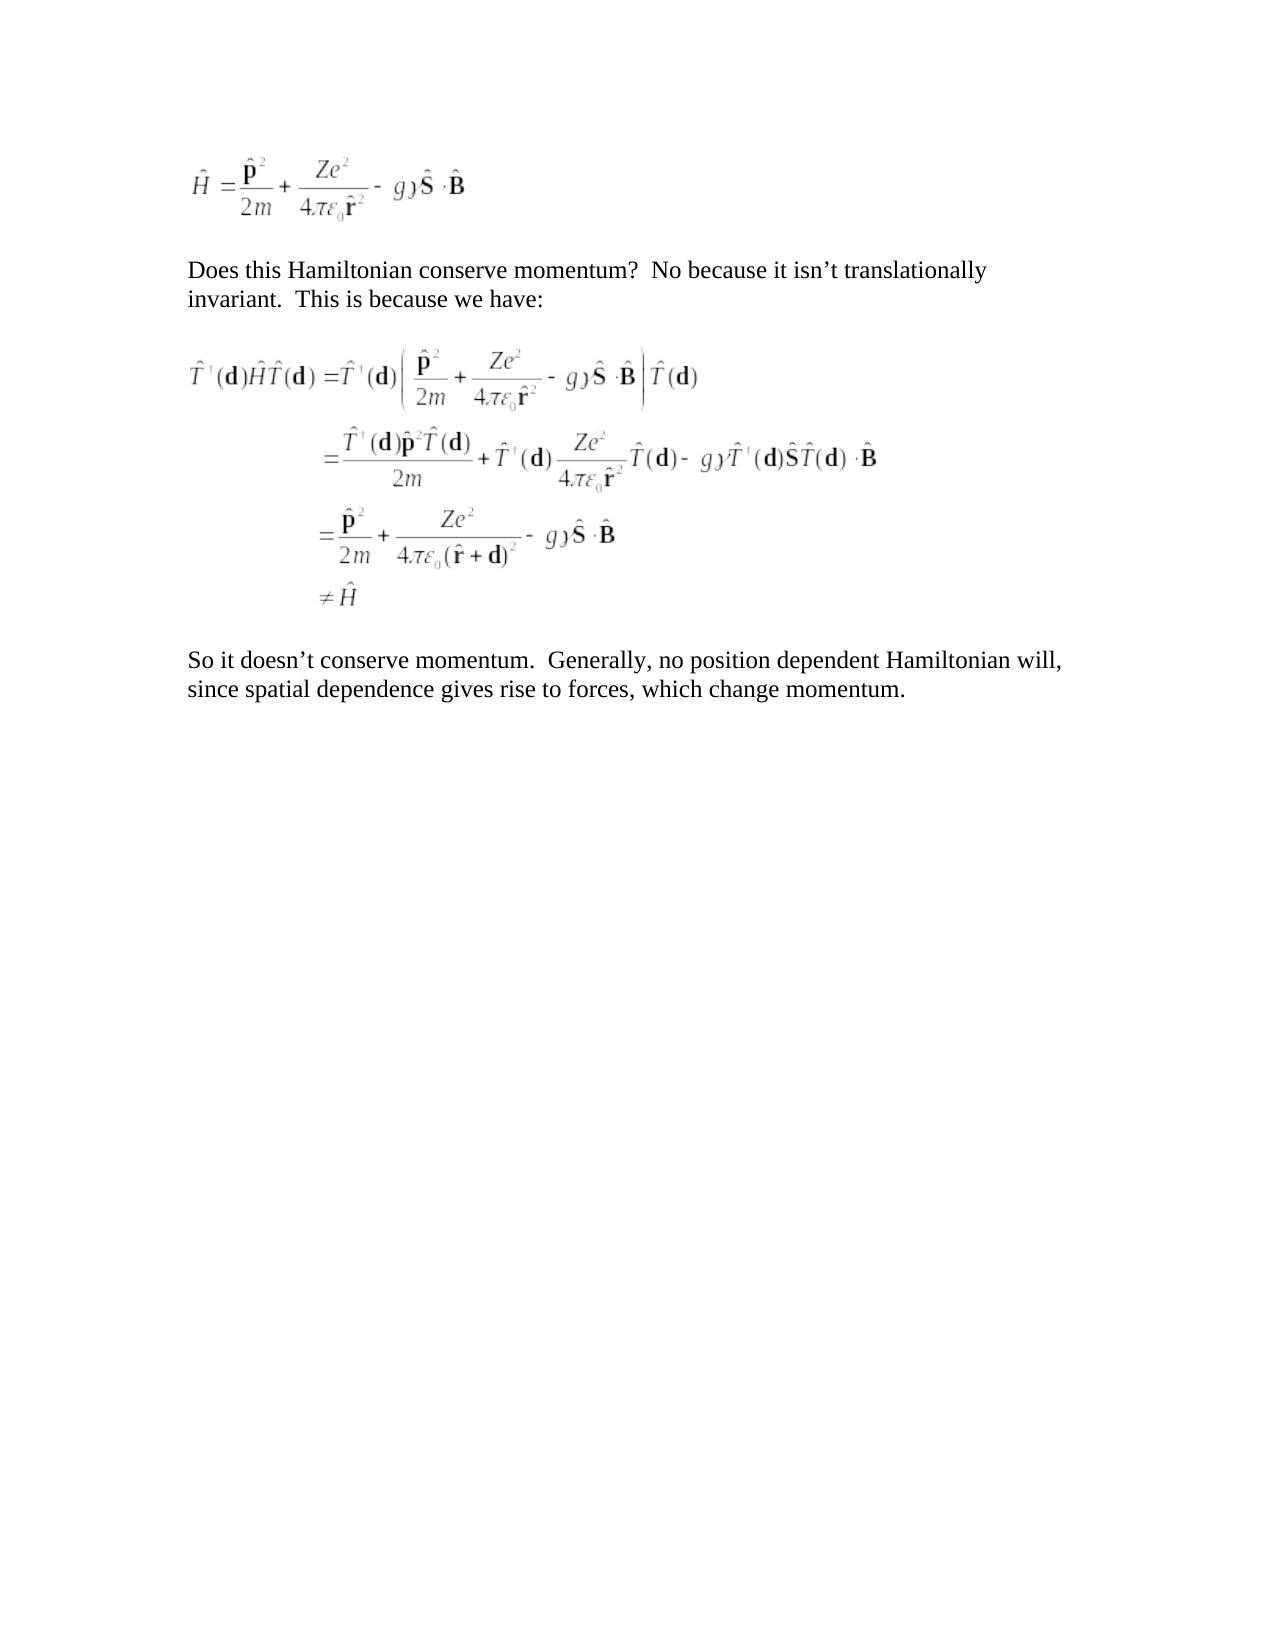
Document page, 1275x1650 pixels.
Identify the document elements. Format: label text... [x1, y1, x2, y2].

text Does this Hamiltonian conserve momentum? No because it isn’t translationally invariant. This is because we have: [187, 255, 1087, 312]
text So it doesn’t conserve momentum. Generally, no position dependent Hamiltonian will, since spatial dependence gives rise to forces, which change momentum. [187, 645, 1087, 702]
